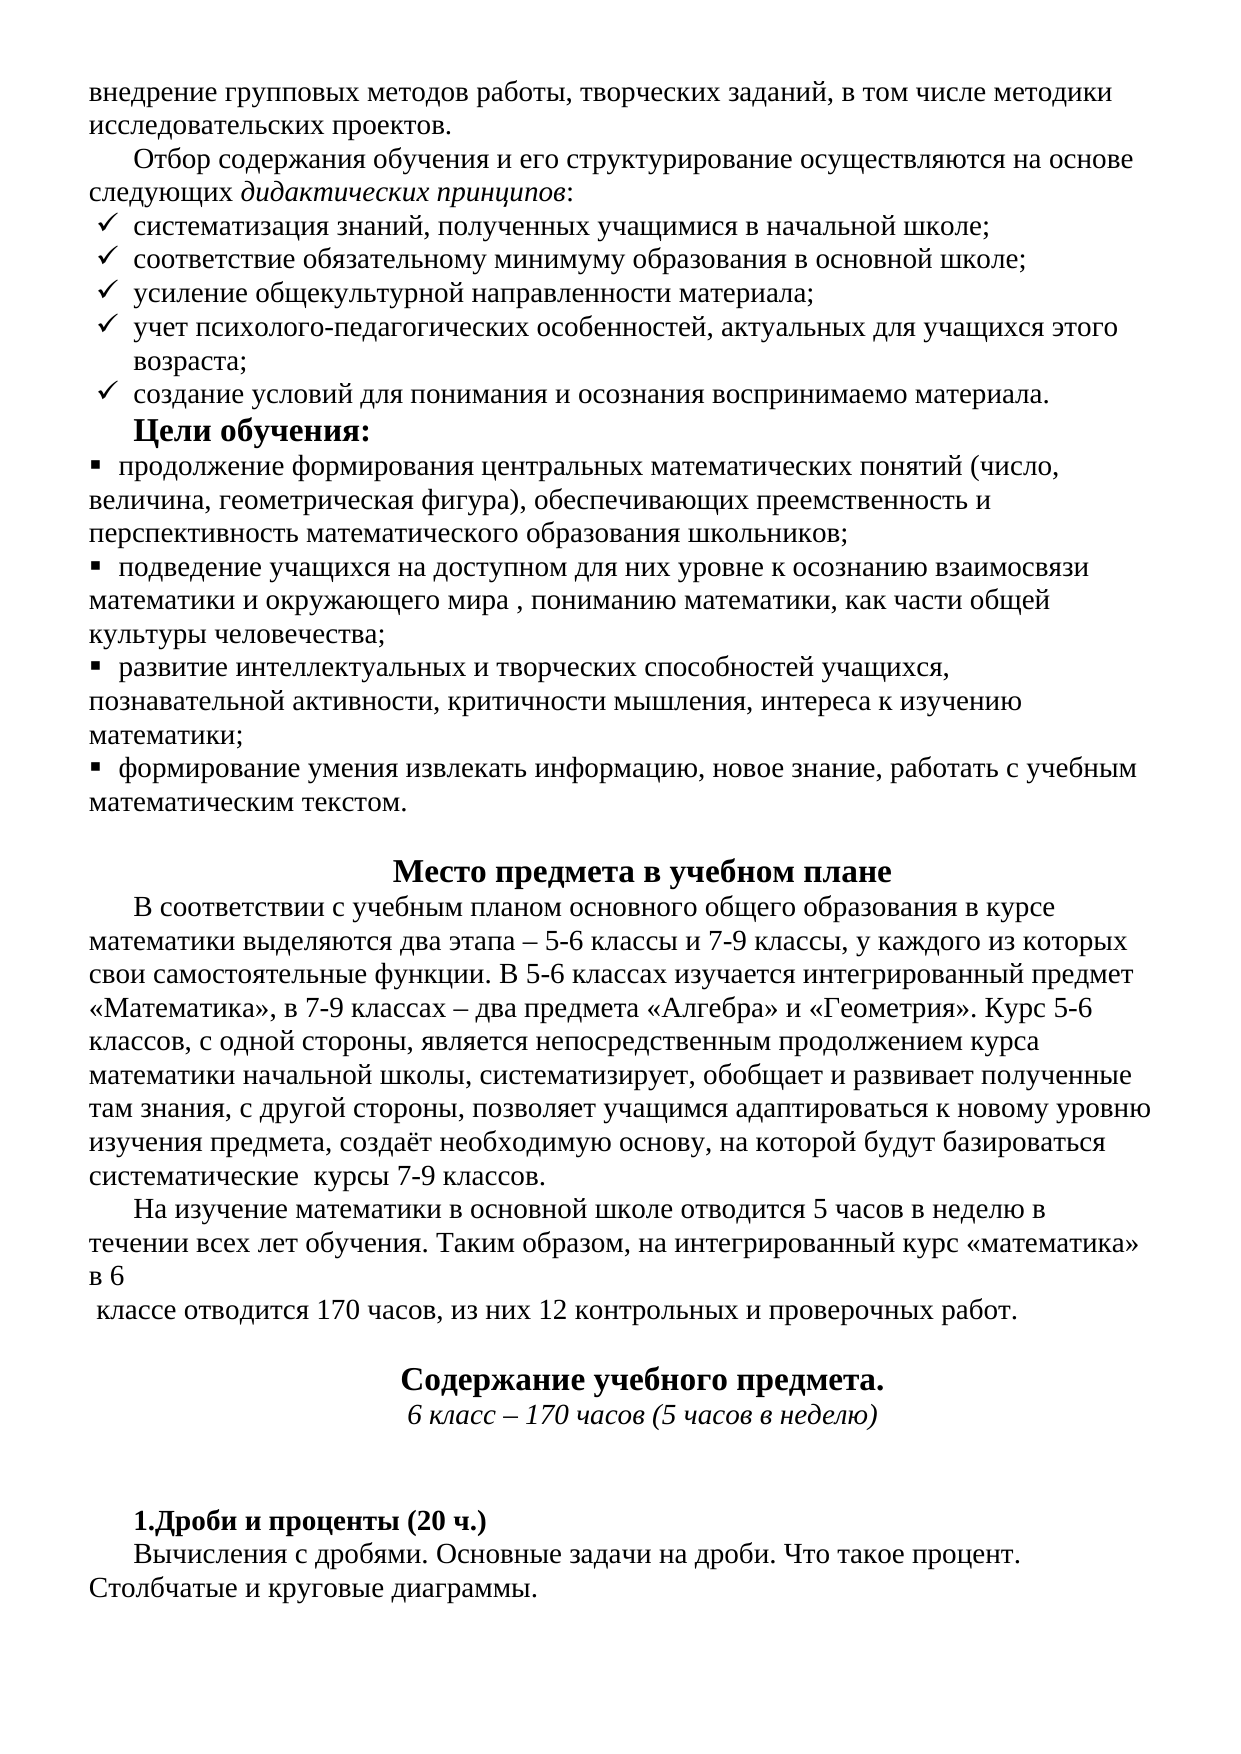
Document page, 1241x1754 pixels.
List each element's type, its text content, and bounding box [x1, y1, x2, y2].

text Цели обучения: [89, 410, 1152, 448]
text Место предмета в учебном плане [89, 851, 1152, 889]
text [89, 74, 1152, 141]
list подведение учащихся на доступном для них уровне к осознанию взаимосвязи математики и окружающего мира , пониманию математики, как части общей культуры человечества; [89, 549, 1152, 649]
text В соответствии с учебным планом основного общего образования в курсе математики выделяются два этапа – 5-6 классы и 7-9 классы, у каждого из которых свои самостоятельные функции. В 5-6 классах изучается интегрированный предмет «Математика», в 7-9 классах – два предмета «Алгебра» и «Геометрия». Курс 5-6 классов, с одной стороны, является непосредственным продолжением курса математики начальной школы, систематизирует, обобщает и развивает полученные там знания, с другой стороны, позволяет учащимся адаптироваться к новому уровню изучения предмета, создаёт необходимую основу, на которой будут базироваться систематические курсы 7-9 классов. [89, 889, 1152, 1191]
list соответствие обязательному минимуму образования в основной школе; [96, 242, 1152, 275]
text Отбор содержания обучения и его структурирование осуществляются на основе следующих дидактических принципов: [89, 141, 1152, 208]
text Вычисления с дробями. Основные задачи на дроби. Что такое процент. Столбчатые и круговые диаграммы. [89, 1536, 1152, 1603]
text Содержание учебного предмета. [89, 1359, 1152, 1397]
text На изучение математики в основной школе отводится 5 часов в неделю в течении всех лет обучения. Таким образом, на интегрированный курс «математика» в 6 [89, 1191, 1152, 1292]
list учет психолого-педагогических особенностей, актуальных для учащихся этого возраста; [96, 309, 1152, 376]
list усиление общекультурной направленности материала; [96, 275, 1152, 309]
text классе отводится 170 часов, из них 12 контрольных и проверочных работ. [89, 1292, 1152, 1325]
list формирование умения извлекать информацию, новое знание, работать с учебным математическим текстом. [89, 750, 1152, 817]
text 6 класс – 170 часов (5 часов в неделю) [89, 1397, 1152, 1431]
list систематизация знаний, полученных учащимися в начальной школе; [96, 208, 1152, 242]
list создание условий для понимания и осознания воспринимаемо материала. [96, 376, 1152, 410]
list развитие интеллектуальных и творческих способностей учащихся, познавательной активности, критичности мышления, интереса к изучению математики; [89, 649, 1152, 750]
list продолжение формирования центральных математических понятий (число, величина, геометрическая фигура), обеспечивающих преемственность и перспективность математического образования школьников; [89, 448, 1152, 549]
text 1.Дроби и проценты (20 ч.) [89, 1503, 1152, 1536]
